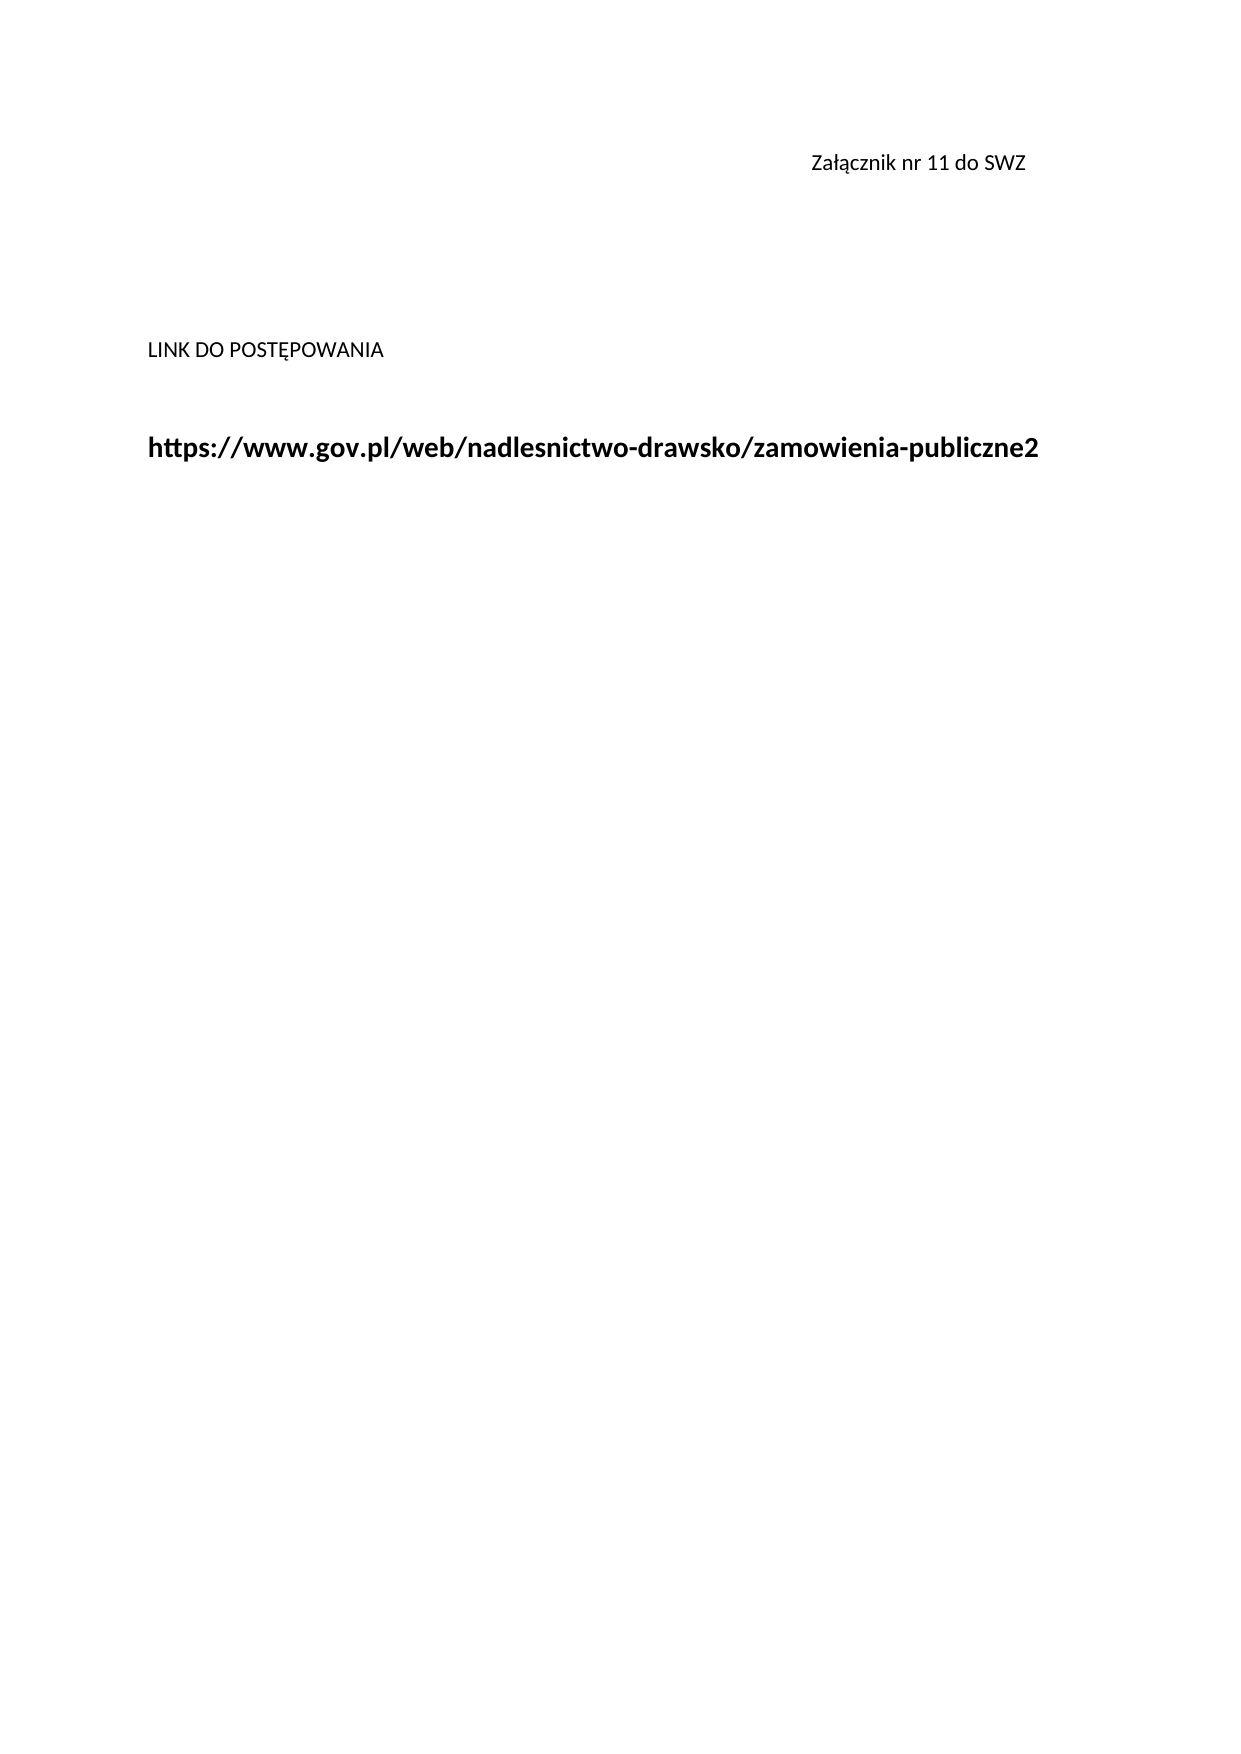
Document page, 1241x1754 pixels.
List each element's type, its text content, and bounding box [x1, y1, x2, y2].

text LINK DO POSTĘPOWANIA [148, 335, 1093, 363]
text Załącznik nr 11 do SWZ [811, 148, 1093, 176]
text https://www.gov.pl/web/nadlesnictwo-drawsko/zamowienia-publiczne2 [148, 429, 1093, 464]
